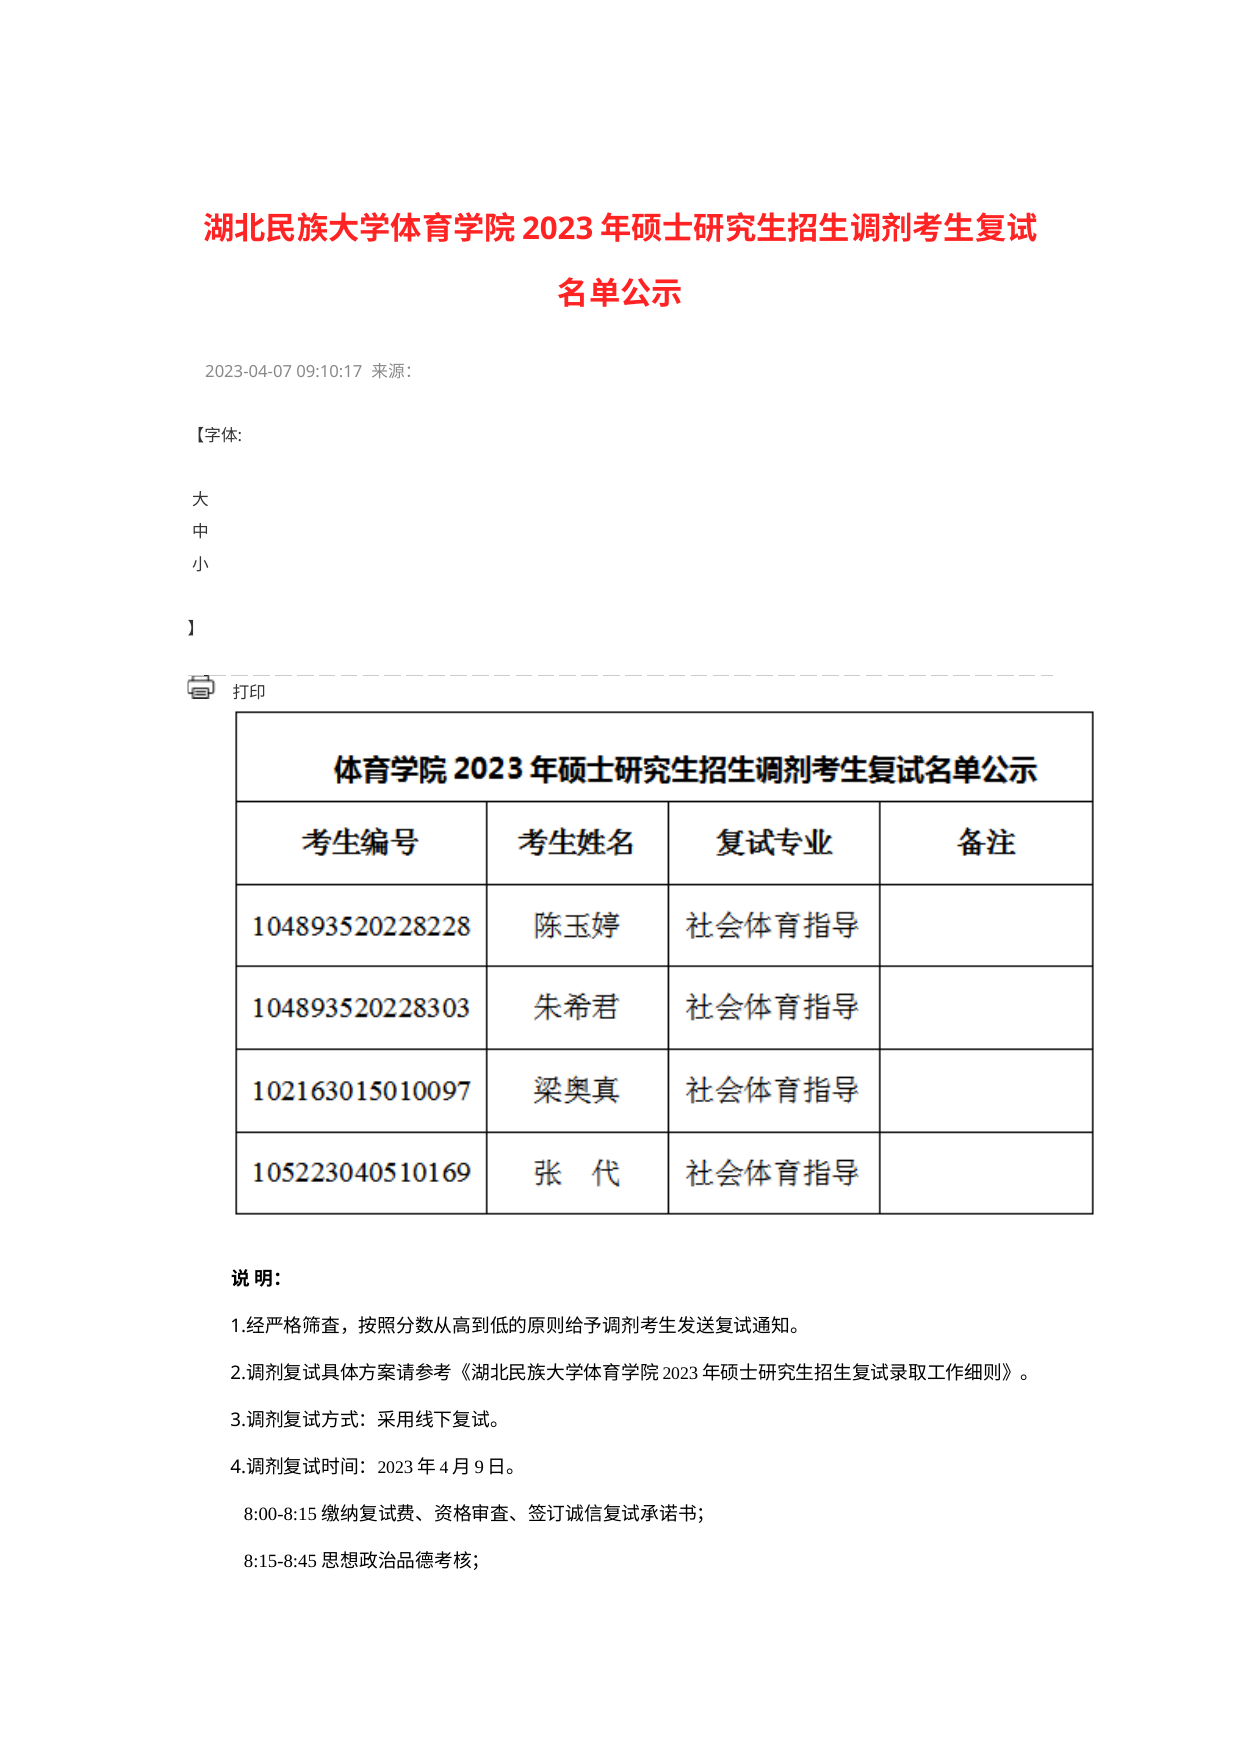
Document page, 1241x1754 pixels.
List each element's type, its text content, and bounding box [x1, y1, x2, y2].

text 】 [187, 611, 1053, 643]
text 2.调剂复试具体方案请参考《湖北民族大学体育学院2023年硕士研究生招生复试录取工作细则》。 [187, 1355, 1053, 1387]
text 8:00-8:15 缴纳复试费、资格审査、签订诚信复试承诺书； [187, 1496, 1053, 1528]
text 4.调剂复试时间：2023年4月9日。 [187, 1449, 1053, 1481]
text 【字体: [187, 418, 1053, 451]
text 2023-04-07 09:10:17 来源： [187, 354, 1053, 387]
text 打印 [187, 674, 1053, 708]
text 1.经严格筛査，按照分数从高到低的原则给予调剂考生发送复试通知。 [187, 1308, 1053, 1340]
picture [231, 708, 1097, 1218]
text 小 [187, 547, 1053, 579]
picture [187, 675, 216, 699]
text 8:15-8:45 思想政治品德考核； [187, 1543, 1053, 1576]
text 3.调剂复试方式：采用线下复试。 [187, 1402, 1053, 1434]
text 湖北民族大学体育学院2023年硕士研究生招生调剂考生复试名单公示 [187, 193, 1053, 323]
text 大 [187, 482, 1053, 514]
text 说 明： [187, 1261, 1053, 1293]
text 中 [187, 514, 1053, 547]
